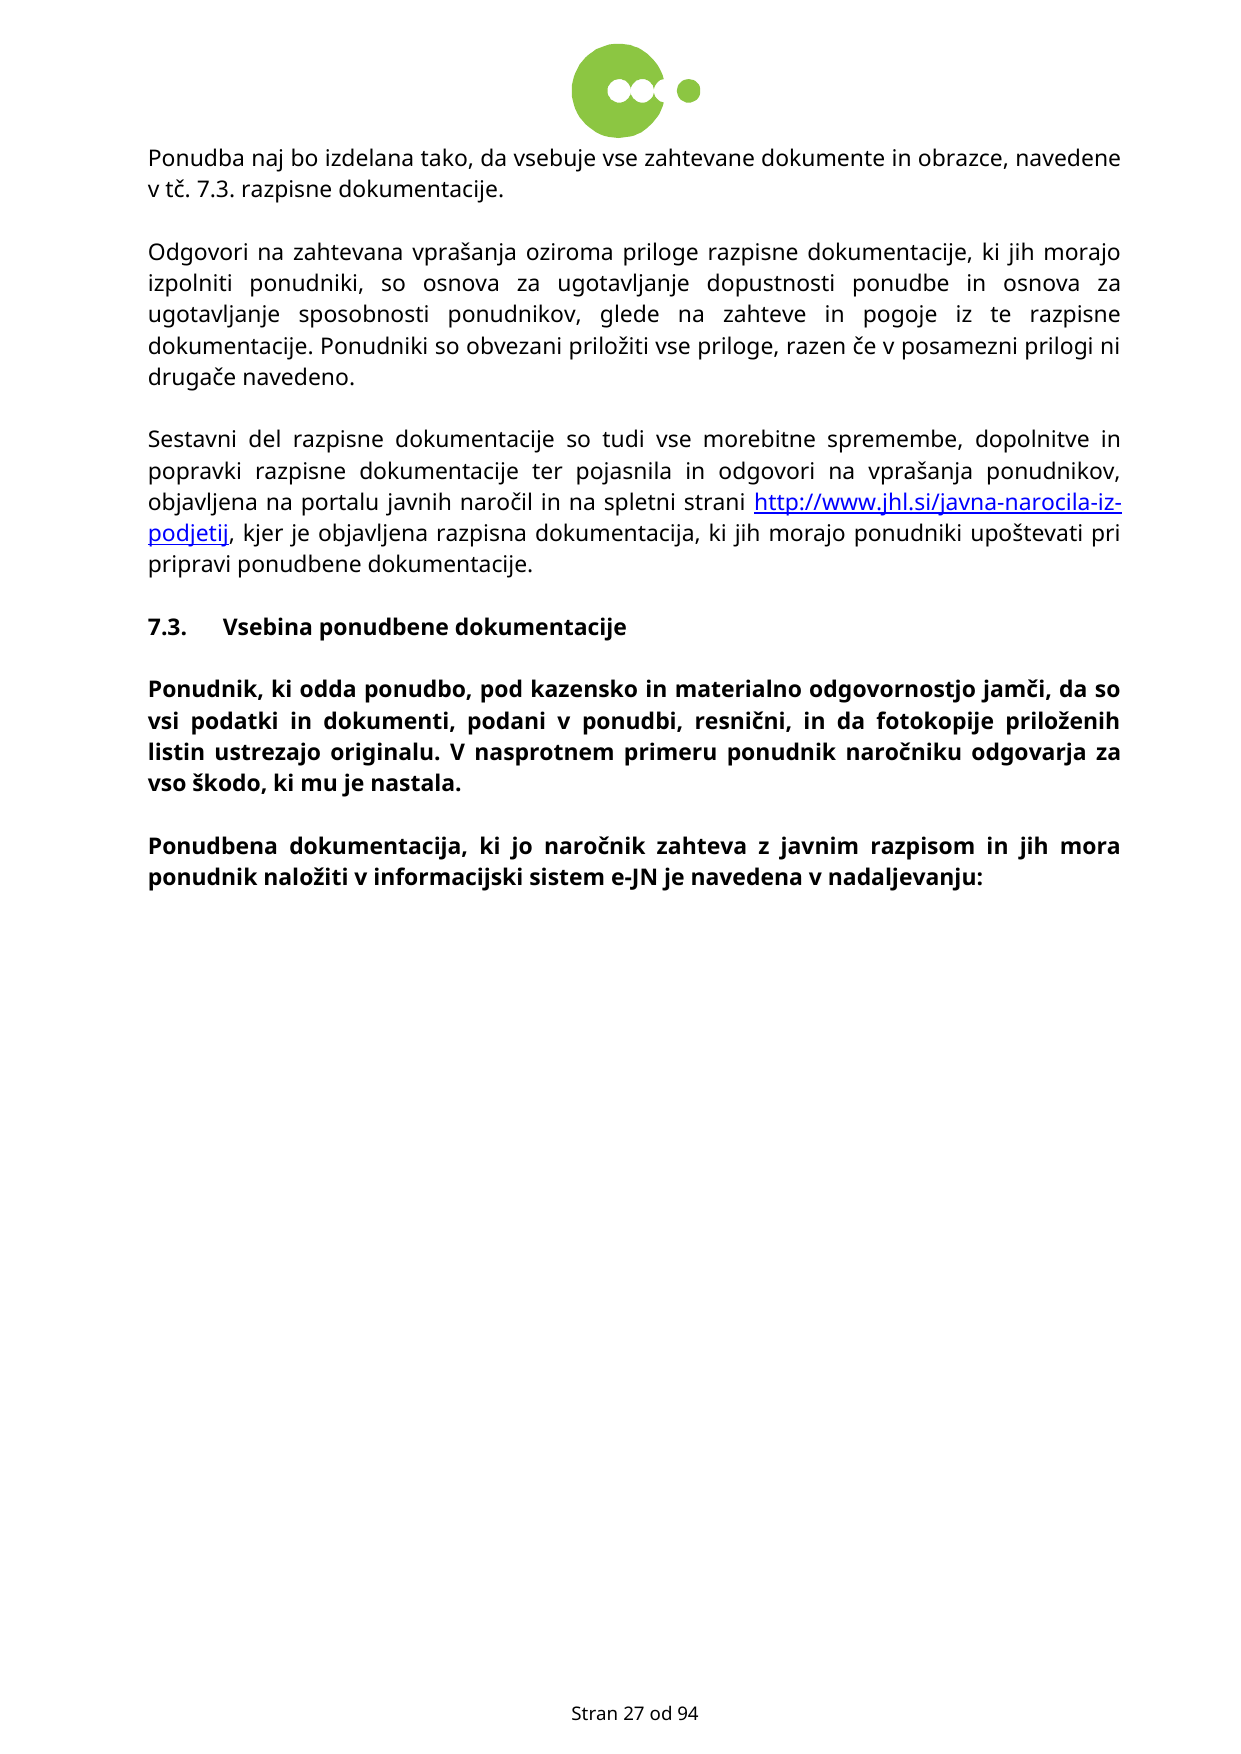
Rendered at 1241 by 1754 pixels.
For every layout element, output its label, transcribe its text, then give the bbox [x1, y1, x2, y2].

list Vsebina ponudbene dokumentacije [148, 611, 1122, 642]
text Odgovori na zahtevana vprašanja oziroma priloge razpisne dokumentacije, ki jih morajo izpolniti ponudniki, so osnova za ugotavljanje dopustnosti ponudbe in osnova za ugotavljanje sposobnosti ponudnikov, glede na zahteve in pogoje iz te razpisne dokumentacije. Ponudniki so obvezani priložiti vse priloge, razen če v posamezni prilogi ni drugače navedeno. [148, 236, 1122, 392]
text Ponudnik, ki odda ponudbo, pod kazensko in materialno odgovornostjo jamči, da so vsi podatki in dokumenti, podani v ponudbi, resnični, in da fotokopije priloženih listin ustrezajo originalu. V nasprotnem primeru ponudnik naročniku odgovarja za vso škodo, ki mu je nastala. [148, 673, 1122, 798]
text Sestavni del razpisne dokumentacije so tudi vse morebitne spremembe, dopolnitve in popravki razpisne dokumentacije ter pojasnila in odgovori na vprašanja ponudnikov, objavljena na portalu javnih naročil in na spletni strani http://www.jhl.si/javna-narocila-iz-podjetij, kjer je objavljena razpisna dokumentacija, ki jih morajo ponudniki upoštevati pri pripravi ponudbene dokumentacije. [148, 423, 1122, 580]
text Ponudbena dokumentacija, ki jo naročnik zahteva z javnim razpisom in jih mora ponudnik naložiti v informacijski sistem e-JN je navedena v nadaljevanju: [148, 830, 1122, 892]
text Ponudba naj bo izdelana tako, da vsebuje vse zahtevane dokumente in obrazce, navedene v tč. 7.3. razpisne dokumentacije. [148, 142, 1122, 205]
